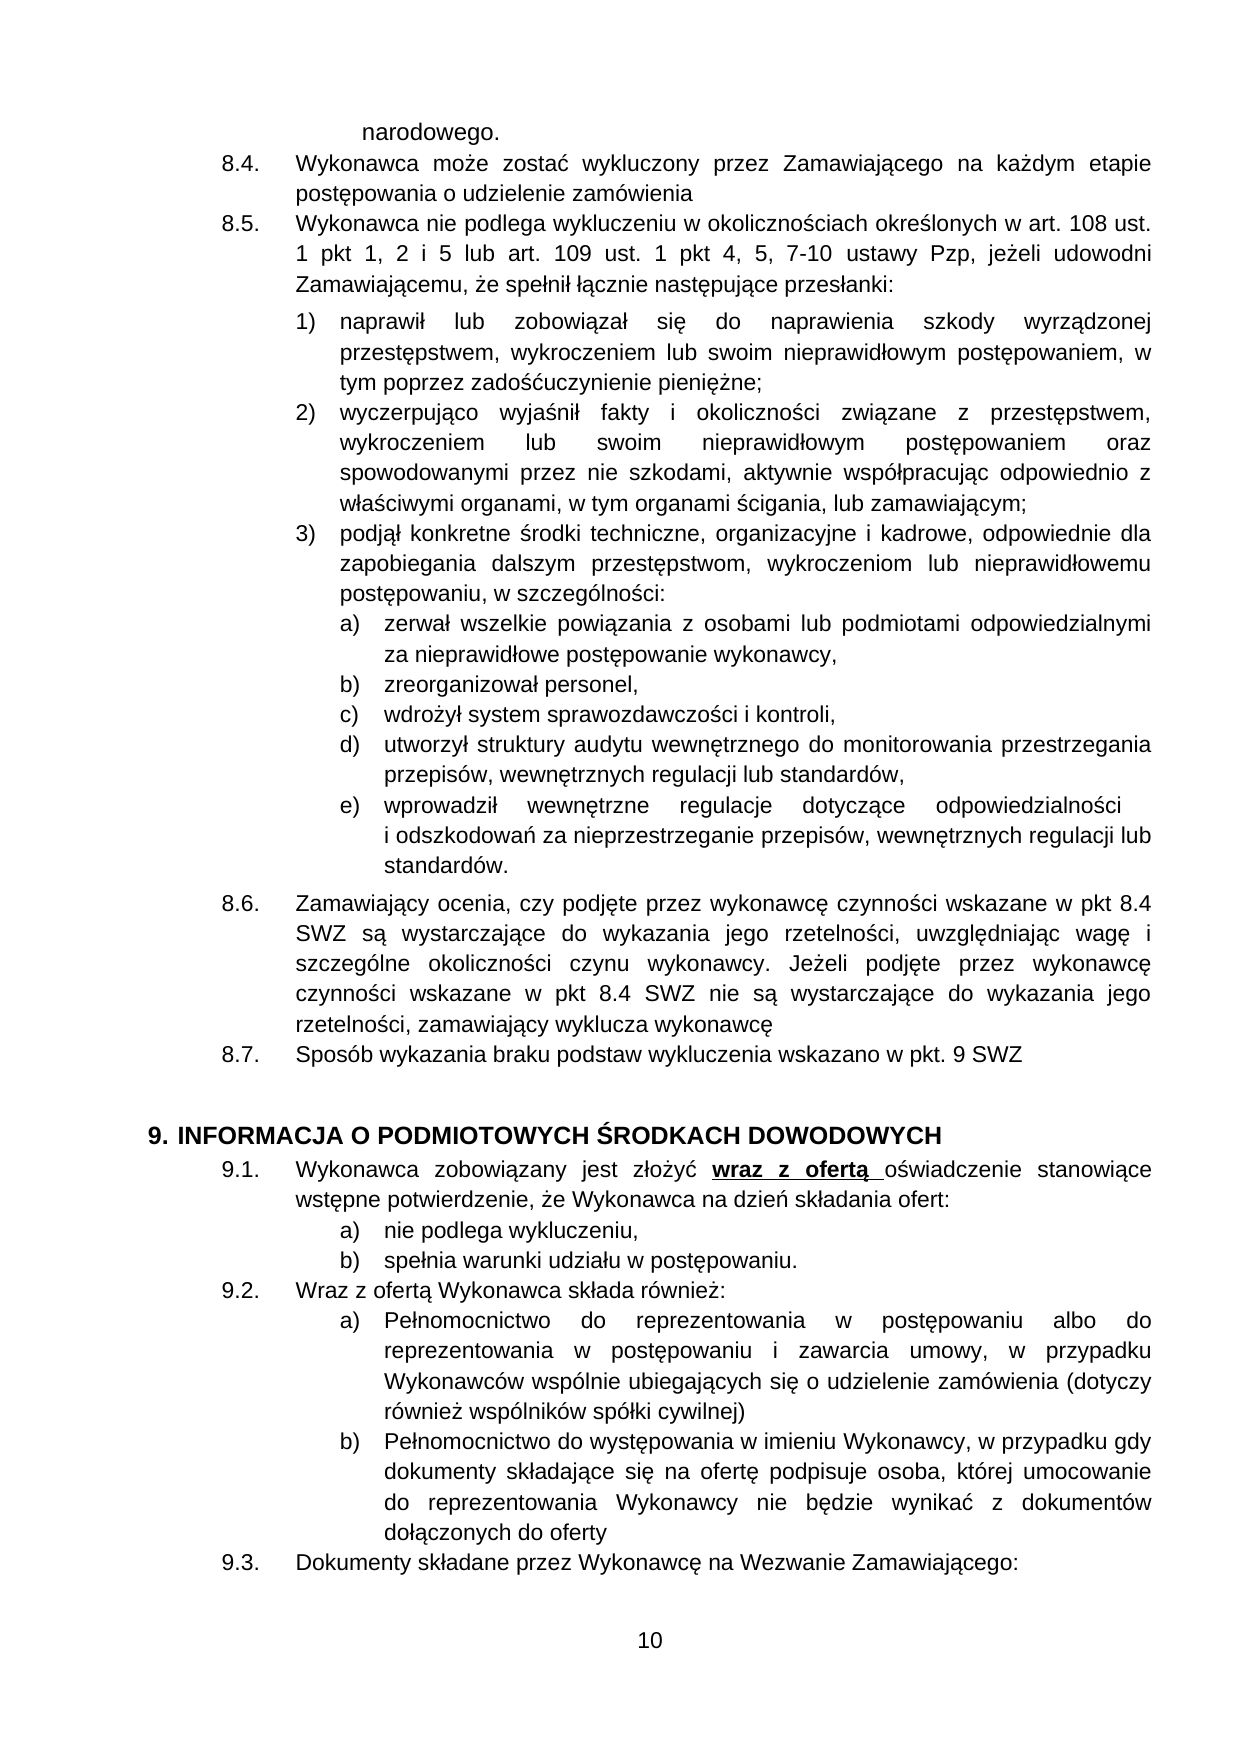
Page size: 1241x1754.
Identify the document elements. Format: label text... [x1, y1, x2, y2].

list wdrożył system sprawozdawczości i kontroli, [339, 701, 1152, 727]
list Zamawiający ocenia, czy podjęte przez wykonawcę czynności wskazane w pkt 8.4 SWZ są wystarczające do wykazania jego rzetelności, uwzględniając wagę i szczególne okoliczności czynu wykonawcy. Jeżeli podjęte przez wykonawcę czynności wskazane w pkt 8.4 SWZ nie są wystarczające do wykazania jego rzetelności, zamawiający wyklucza wykonawcę [221, 890, 1152, 1037]
list spełnia warunki udziału w postępowaniu. [339, 1247, 1152, 1273]
list zreorganizował personel, [339, 671, 1152, 697]
subtitle INFORMACJA O PODMIOTOWYCH ŚRODKACH DOWODOWYCH [148, 1121, 1152, 1150]
list Wykonawca nie podlega wykluczeniu w okolicznościach określonych w art. 108 ust. 1 pkt 1, 2 i 5 lub art. 109 ust. 1 pkt 4, 5, 7-10 ustawy Pzp, jeżeli udowodni Zamawiającemu, że spełnił łącznie następujące przesłanki: [221, 210, 1152, 297]
list Pełnomocnictwo do występowania w imieniu Wykonawcy, w przypadku gdy dokumenty składające się na ofertę podpisuje osoba, której umocowanie do reprezentowania Wykonawcy nie będzie wynikać z dokumentów dołączonych do oferty [339, 1428, 1152, 1545]
list podjął konkretne środki techniczne, organizacyjne i kadrowe, odpowiednie dla zapobiegania dalszym przestępstwom, wykroczeniom lub nieprawidłowemu postępowaniu, w szczególności: [295, 520, 1152, 607]
list Dokumenty składane przez Wykonawcę na Wezwanie Zamawiającego: [221, 1549, 1152, 1575]
list Sposób wykazania braku podstaw wykluczenia wskazano w pkt. 9 SWZ [221, 1041, 1152, 1067]
list nie podlega wykluczeniu, [339, 1217, 1152, 1243]
list wyczerpująco wyjaśnił fakty i okoliczności związane z przestępstwem, wykroczeniem lub swoim nieprawidłowym postępowaniem oraz spowodowanymi przez nie szkodami, aktywnie współpracując odpowiednio z właściwymi organami, w tym organami ścigania, lub zamawiającym; [295, 399, 1152, 516]
list narodowego. [223, 118, 1152, 146]
list Wraz z ofertą Wykonawca składa również: [221, 1277, 1152, 1303]
list zerwał wszelkie powiązania z osobami lub podmiotami odpowiedzialnymi za nieprawidłowe postępowanie wykonawcy, [339, 610, 1152, 667]
list Pełnomocnictwo do reprezentowania w postępowaniu albo do reprezentowania w postępowaniu i zawarcia umowy, w przypadku Wykonawców wspólnie ubiegających się o udzielenie zamówienia (dotyczy również wspólników spółki cywilnej) [339, 1307, 1152, 1424]
list wprowadził wewnętrzne regulacje dotyczące odpowiedzialności i odszkodowań za nieprzestrzeganie przepisów, wewnętrznych regulacji lub standardów. [339, 792, 1152, 878]
list naprawił lub zobowiązał się do naprawienia szkody wyrządzonej przestępstwem, wykroczeniem lub swoim nieprawidłowym postępowaniem, w tym poprzez zadośćuczynienie pieniężne; [295, 308, 1152, 395]
list Wykonawca może zostać wykluczony przez Zamawiającego na każdym etapie postępowania o udzielenie zamówienia [221, 150, 1152, 206]
list utworzył struktury audytu wewnętrznego do monitorowania przestrzegania przepisów, wewnętrznych regulacji lub standardów, [339, 731, 1152, 788]
list Wykonawca zobowiązany jest złożyć wraz z ofertą oświadczenie stanowiące wstępne potwierdzenie, że Wykonawca na dzień składania ofert: [221, 1156, 1152, 1213]
